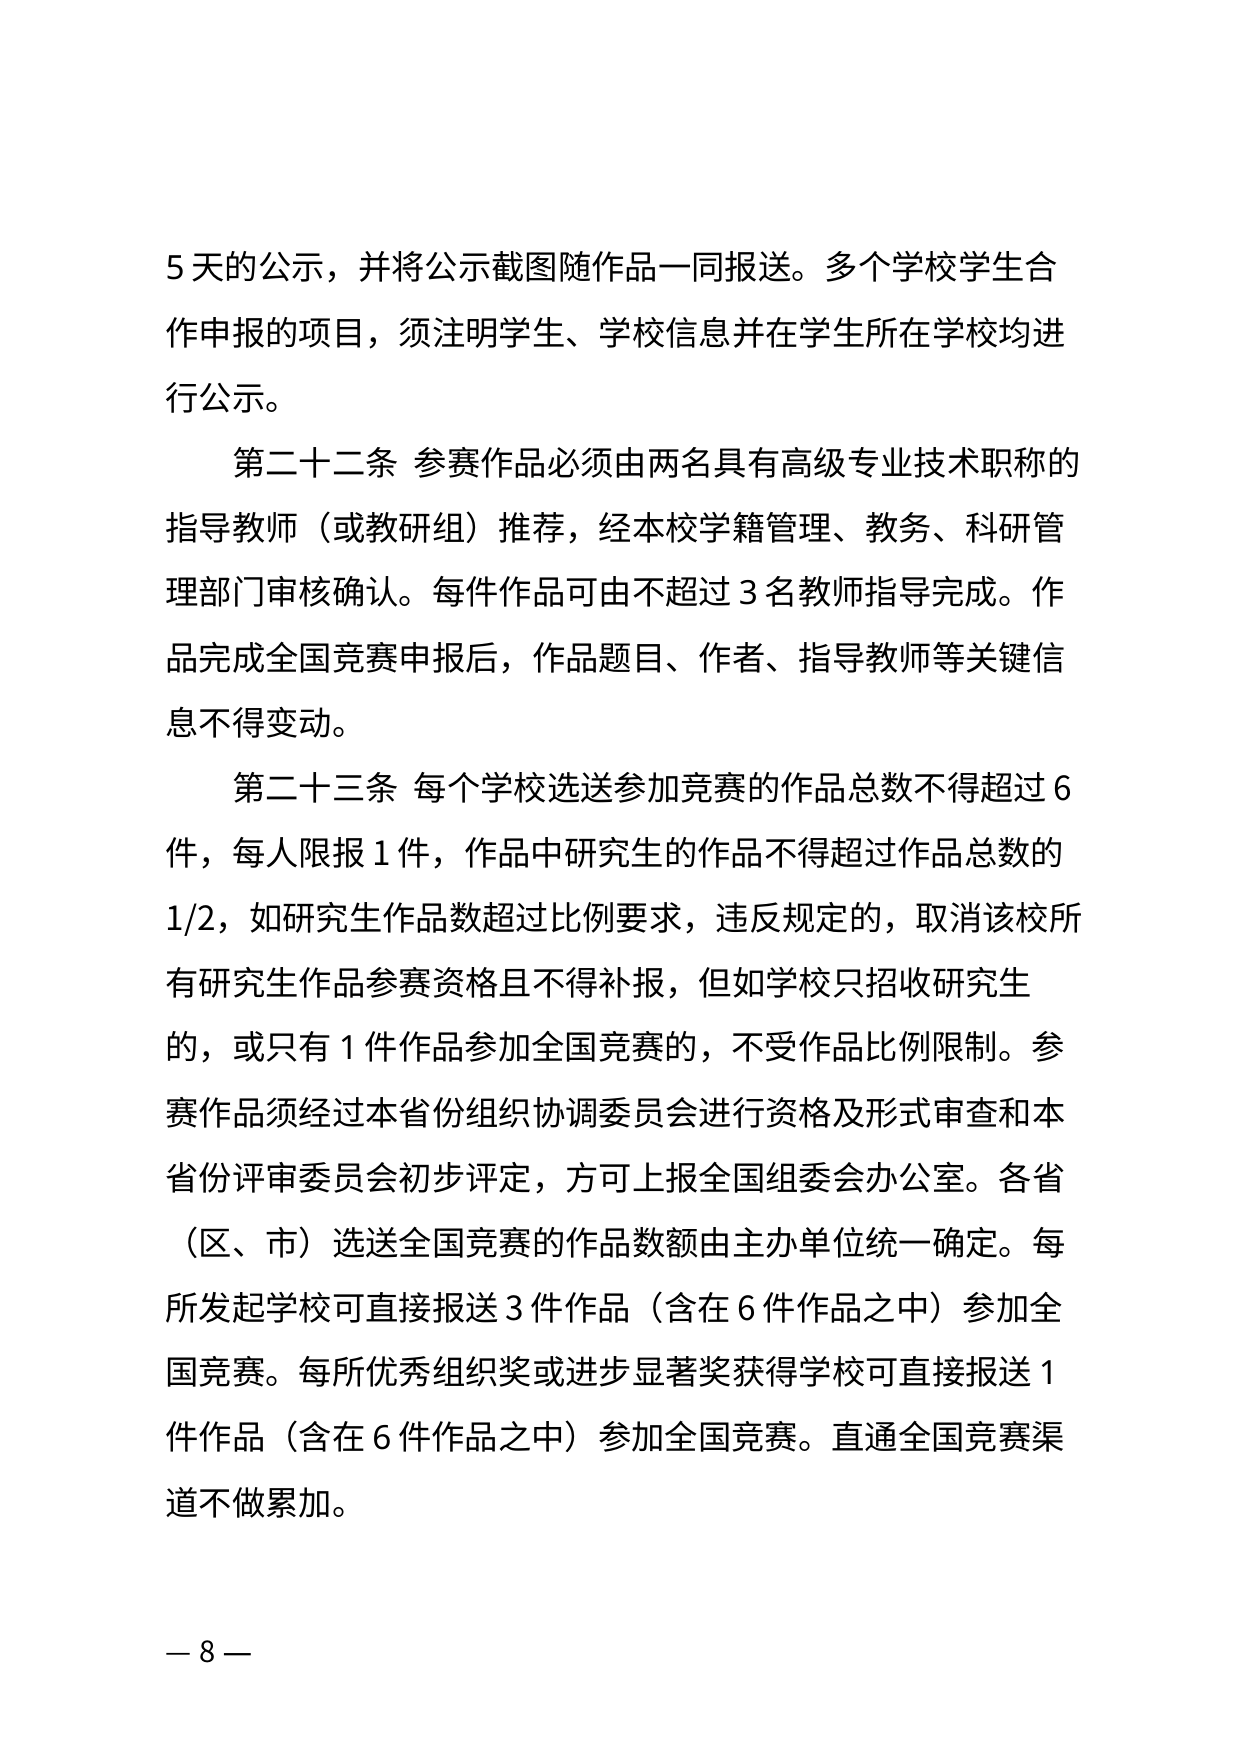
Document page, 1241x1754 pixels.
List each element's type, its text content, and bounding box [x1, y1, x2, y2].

text 第二十三条 每个学校选送参加竞赛的作品总数不得超过6 件，每人限报1件，作品中研究生的作品不得超过作品总数的 1/2，如研究生作品数超过比例要求，违反规定的，取消该校所有研究生作品参赛资格且不得补报，但如学校只招收研究生的，或只有1件作品参加全国竞赛的，不受作品比例限制。参赛作品须经过本省份组织协调委员会进行资格及形式审查和本省份评审委员会初步评定，方可上报全国组委会办公室。各省（区、市）选送全国竞赛的作品数额由主办单位统一确定。每所发起学校可直接报送3件作品（含在6件作品之中）参加全国竞赛。每所优秀组织奖或进步显著奖获得学校可直接报送1件作品（含在6件作品之中）参加全国竞赛。直通全国竞赛渠道不做累加。 [165, 753, 1087, 1533]
text 第二十二条 参赛作品必须由两名具有高级专业技术职称的指导教师（或教研组）推荐，经本校学籍管理、教务、科研管理部门审核确认。每件作品可由不超过3名教师指导完成。作品完成全国竞赛申报后，作品题目、作者、指导教师等关键信息不得变动。 [165, 428, 1087, 753]
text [165, 233, 1087, 428]
